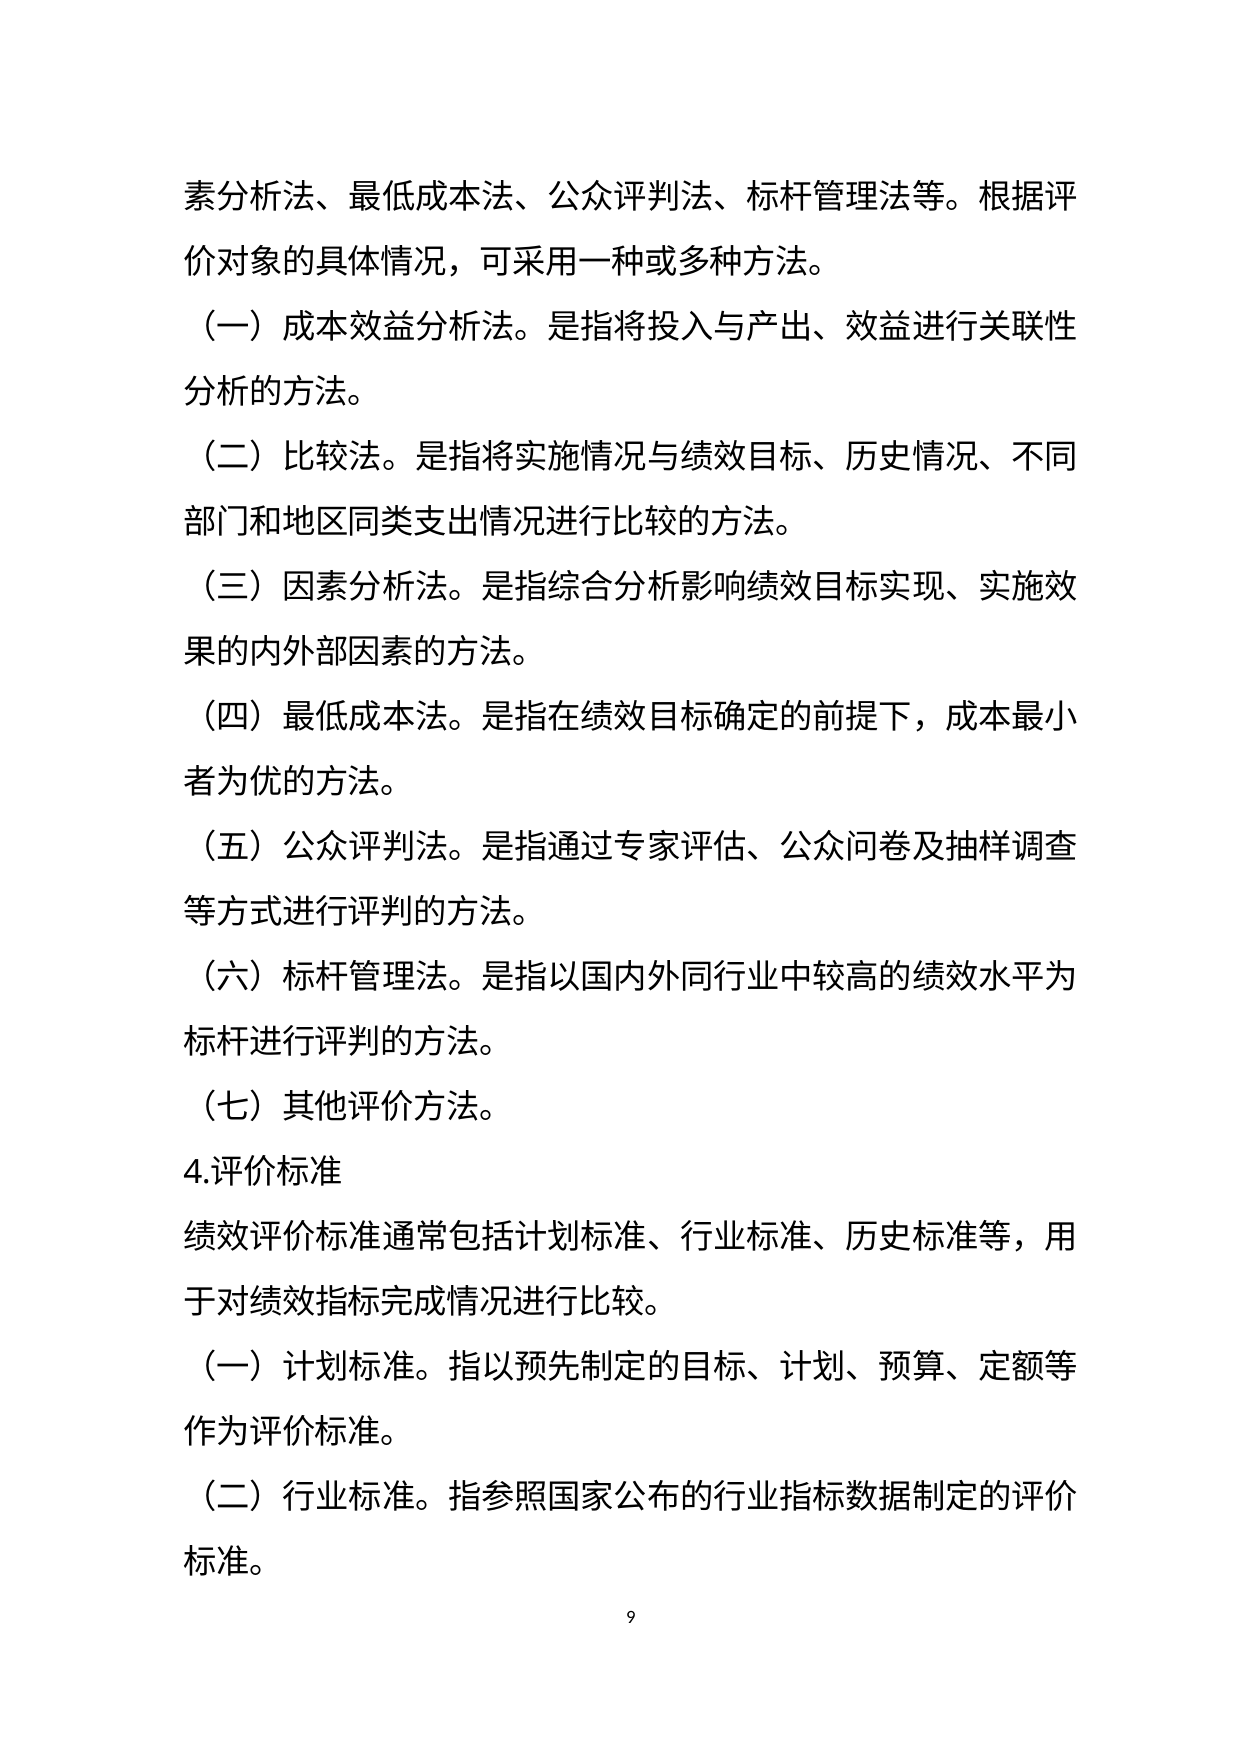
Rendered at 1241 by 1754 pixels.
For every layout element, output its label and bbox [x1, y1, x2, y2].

text [183, 162, 1078, 1592]
